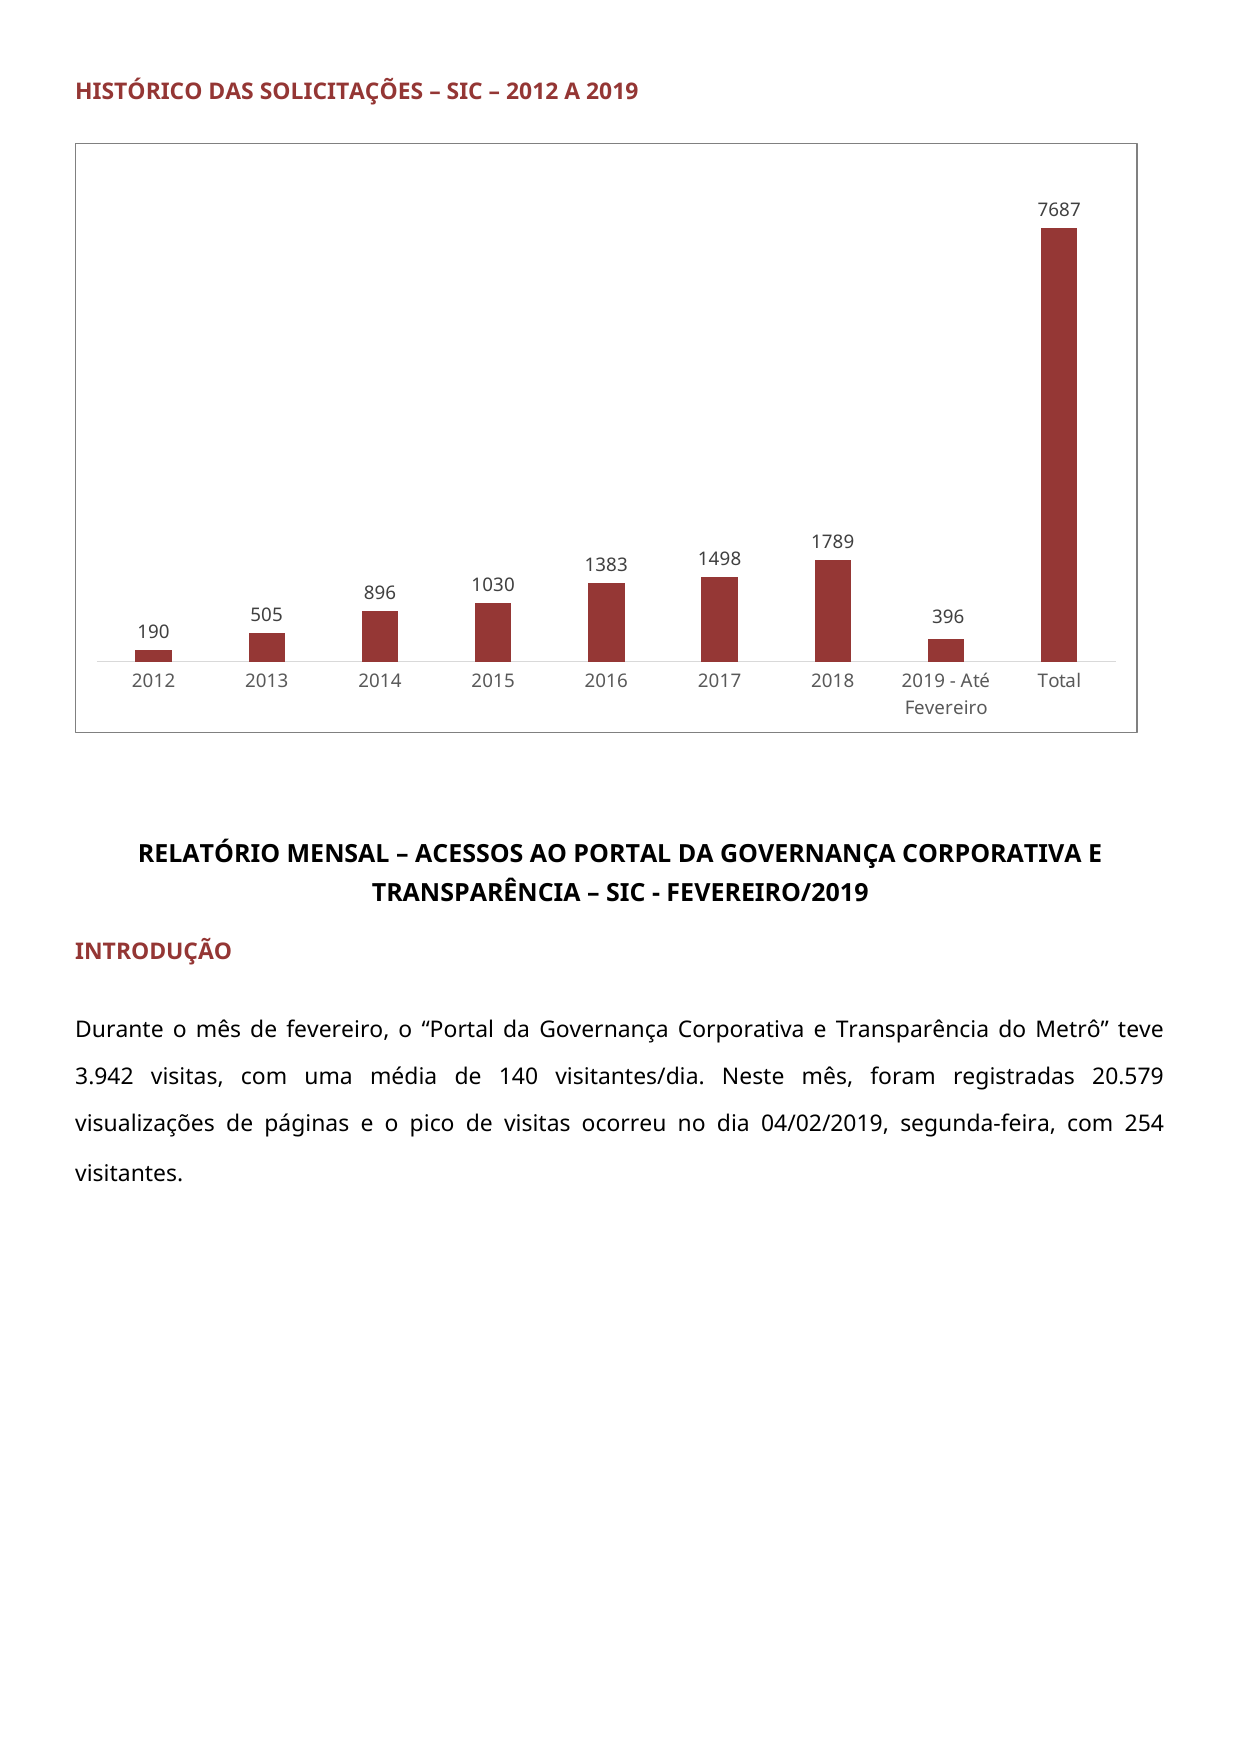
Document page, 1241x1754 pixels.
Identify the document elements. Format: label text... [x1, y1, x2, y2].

text Durante o mês de fevereiro, o “Portal da Governança Corporativa e Transparência do Metrô” teve 3.942 visitas, com uma média de 140 visitantes/dia. Neste mês, foram registradas 20.579 visualizações de páginas e o pico de visitas ocorreu no dia 04/02/2019, segunda-feira, com 254 visitantes. [75, 1013, 1165, 1189]
text RELATÓRIO MENSAL – ACESSOS AO PORTAL DA GOVERNANÇA CORPORATIVA E TRANSPARÊNCIA – SIC - FEVEREIRO/2019 [75, 836, 1165, 909]
text HISTÓRICO DAS SOLICITAÇÕES – SIC – 2012 A 2019 [75, 75, 1165, 106]
text INTRODUÇÃO [75, 935, 1165, 966]
